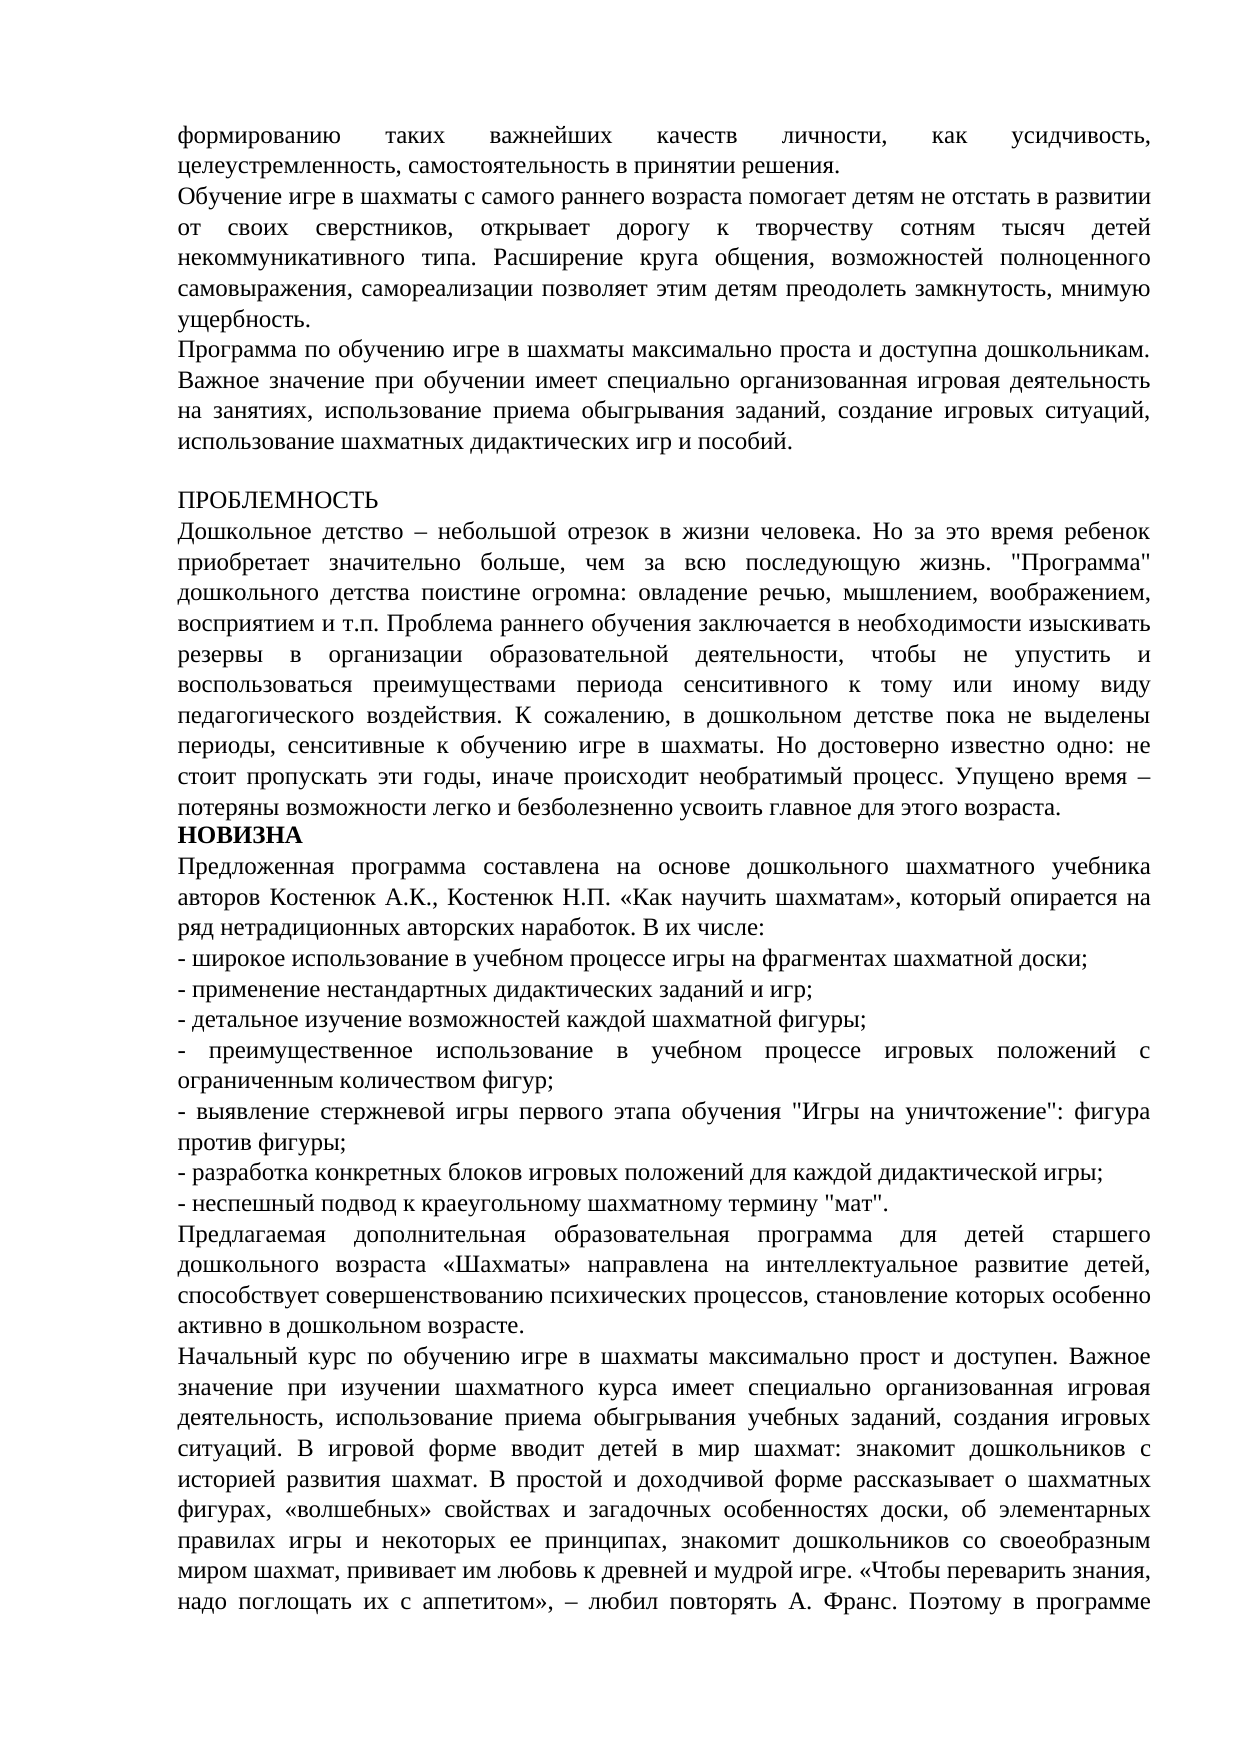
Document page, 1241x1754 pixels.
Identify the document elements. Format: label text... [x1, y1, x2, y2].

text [177, 1339, 1152, 1615]
text Дошкольное детство – небольшой отрезок в жизни человека. Но за это время ребенок приобретает значительно больше, чем за всю последующую жизнь. "Программа" дошкольного детства поистине огромна: овладение речью, мышлением, воображением, восприятием и т.п. Проблема раннего обучения заключается в необходимости изыскивать резервы в организации образовательной деятельности, чтобы не упустить и воспользоваться преимуществами периода сенситивного к тому или иному виду педагогического воздействия. К сожалению, в дошкольном детстве пока не выделены периоды, сенситивные к обучению игре в шахматы. Но достоверно известно одно: не стоит пропускать эти годы, иначе происходит необратимый процесс. Упущено время – потеряны возможности легко и безболезненно усвоить главное для этого возраста. [177, 514, 1152, 821]
text Предлагаемая дополнительная образовательная программа для детей старшего дошкольного возраста «Шахматы» направлена на интеллектуальное развитие детей, способствует совершенствованию психических процессов, становление которых особенно активно в дошкольном возрасте. [177, 1217, 1152, 1339]
text НОВИЗНА [177, 821, 1152, 849]
text Обучение игре в шахматы с самого раннего возраста помогает детям не отстать в развитии от своих сверстников, открывает дорогу к творчеству сотням тысяч детей некоммуникативного типа. Расширение круга общения, возможностей полноценного самовыражения, самореализации позволяет этим детям преодолеть замкнутость, мнимую ущербность. [177, 179, 1152, 332]
text - неспешный подвод к краеугольному шахматному термину "мат". [177, 1186, 1152, 1217]
text - выявление стержневой игры первого этапа обучения "Игры на уничтожение": фигура против фигуры; [177, 1094, 1152, 1156]
text - преимущественное использование в учебном процессе игровых положений с ограниченным количеством фигур; [177, 1033, 1152, 1094]
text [177, 118, 1152, 179]
text Программа по обучению игре в шахматы максимально проста и доступна дошкольникам. Важное значение при обучении имеет специально организованная игровая деятельность на занятиях, использование приема обыгрывания заданий, создание игровых ситуаций, использование шахматных дидактических игр и пособий. [177, 332, 1152, 455]
text - широкое использование в учебном процессе игры на фрагментах шахматной доски; [177, 941, 1152, 972]
text Предложенная программа составлена на основе дошкольного шахматного учебника авторов Костенюк А.К., Костенюк Н.П. «Как научить шахматам», который опирается на ряд нетрадиционных авторских наработок. В их числе: [177, 849, 1152, 941]
text - детальное изучение возможностей каждой шахматной фигуры; [177, 1002, 1152, 1033]
text - применение нестандартных дидактических заданий и игр; [177, 972, 1152, 1002]
text ПРОБЛЕМНОСТЬ [177, 486, 1152, 514]
text - разработка конкретных блоков игровых положений для каждой дидактической игры; [177, 1156, 1152, 1186]
